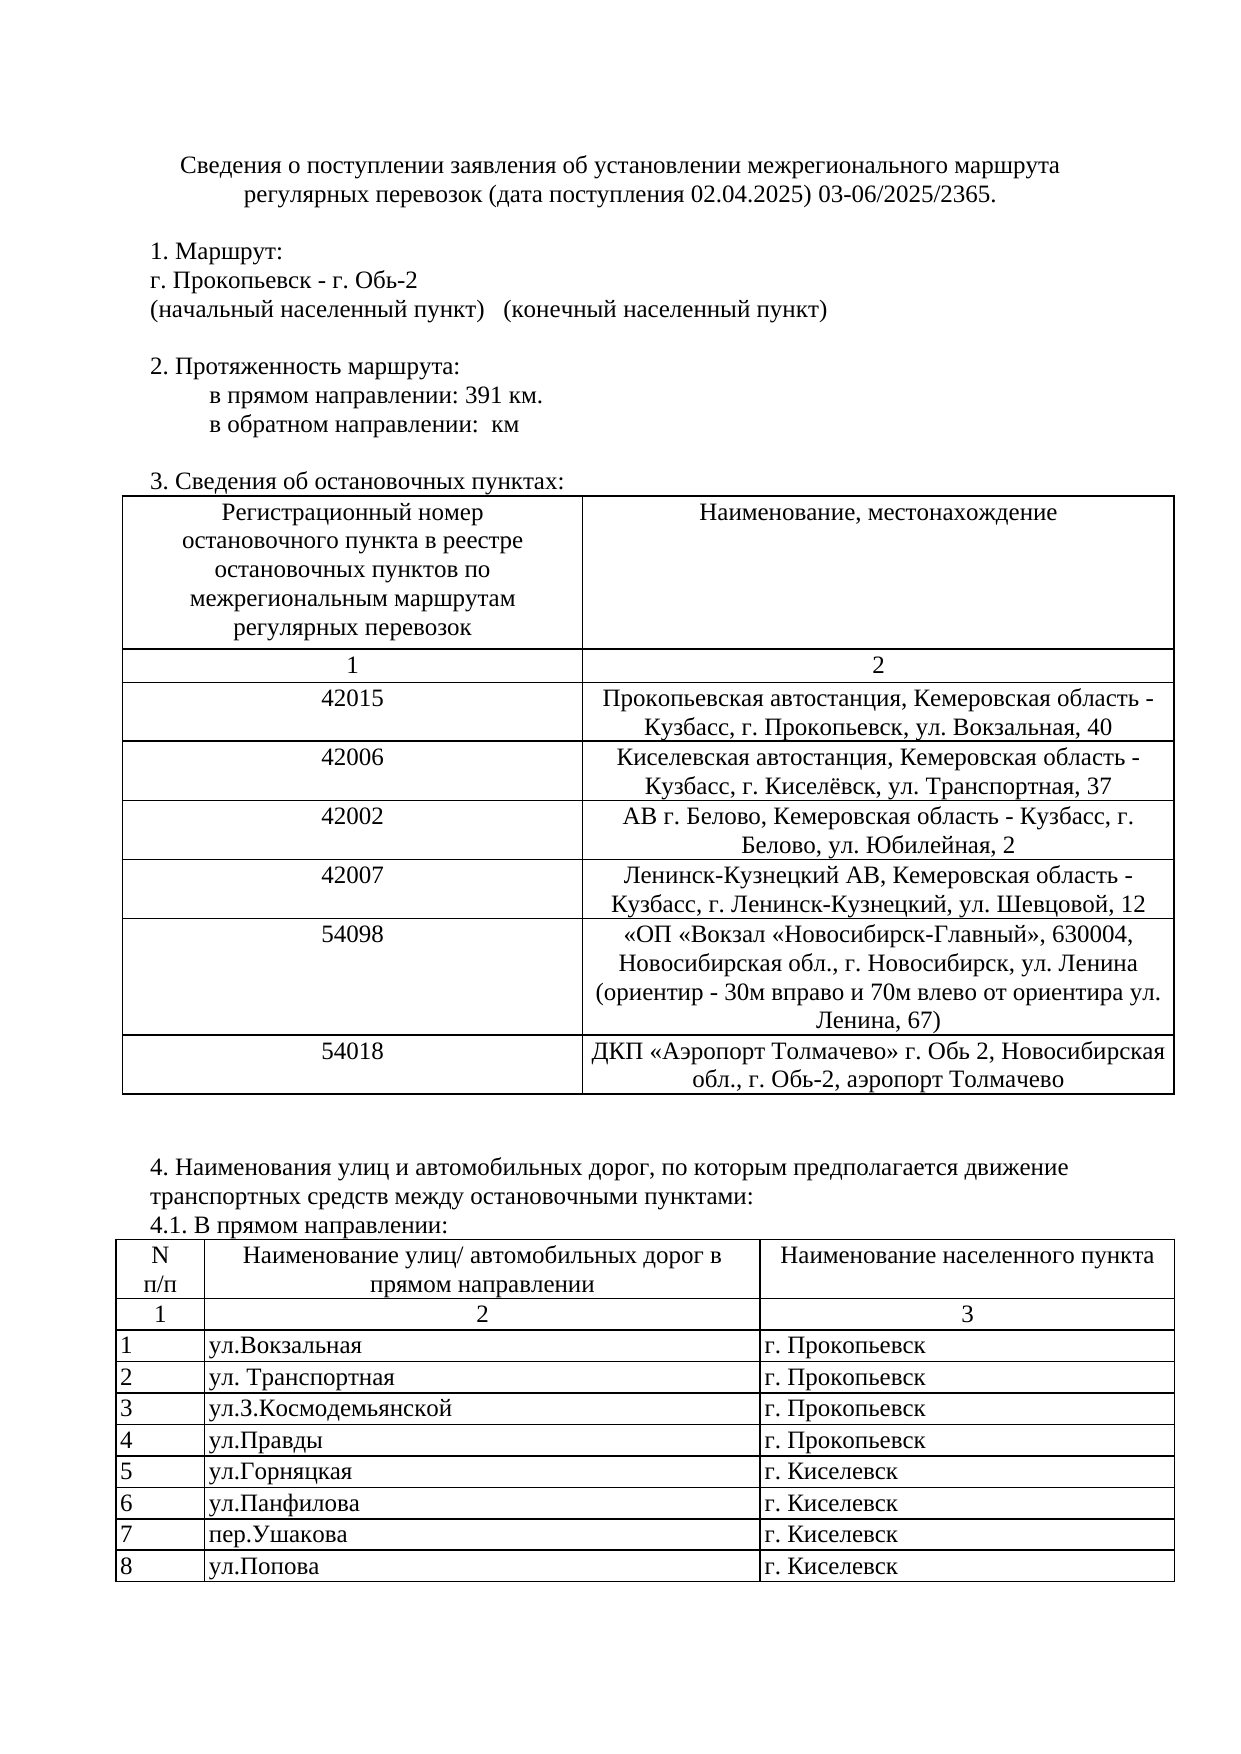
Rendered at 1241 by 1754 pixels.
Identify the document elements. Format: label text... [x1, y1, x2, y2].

table_cell г. Киселевск [761, 1551, 1174, 1581]
text 4. Наименования улиц и автомобильных дорог, по которым предполагается движение транспортных средств между остановочными пунктами: [150, 1152, 1090, 1210]
table_cell 6 [117, 1488, 204, 1518]
table_cell г. Киселевск [761, 1488, 1174, 1518]
text (начальный населенный пункт) (конечный населенный пункт) [150, 294, 1090, 322]
table_cell г. Прокопьевск [761, 1394, 1174, 1423]
table_header N п/п [117, 1240, 204, 1298]
table_cell 42007 [123, 860, 582, 918]
table_cell 5 [117, 1457, 204, 1486]
table_cell 42015 [123, 683, 582, 740]
table_cell 3 [117, 1394, 204, 1423]
text 1. Маршрут: [150, 236, 1090, 265]
table_cell ул.Горняцкая [205, 1457, 759, 1486]
table_cell ул.Правды [205, 1425, 759, 1455]
text в обратном направлении: км [150, 409, 1090, 437]
table_cell 7 [117, 1520, 204, 1549]
table_cell г. Прокопьевск [761, 1331, 1174, 1361]
table_header Наименование, местонахождение [583, 497, 1173, 648]
table_cell Ленинск-Кузнецкий АВ, Кемеровская область - Кузбасс, г. Ленинск-Кузнецкий, ул. Шевцовой, 12 [583, 860, 1173, 918]
text г. Прокопьевск - г. Обь-2 [150, 265, 1090, 294]
table_cell 4 [117, 1425, 204, 1455]
table_cell 54018 [123, 1036, 582, 1093]
table_cell пер.Ушакова [205, 1520, 759, 1549]
table_cell ул.Попова [205, 1551, 759, 1581]
table_cell г. Прокопьевск [761, 1425, 1174, 1455]
table_cell 1 [117, 1299, 204, 1329]
table_cell г. Киселевск [761, 1520, 1174, 1549]
table_cell 1 [123, 650, 582, 681]
table_cell 3 [761, 1299, 1174, 1329]
table_cell 2 [117, 1362, 204, 1392]
table_cell Прокопьевская автостанция, Кемеровская область - Кузбасс, г. Прокопьевск, ул. Вокзальная, 40 [583, 683, 1173, 740]
table_cell г. Прокопьевск [761, 1362, 1174, 1392]
table_header Наименование населенного пункта [761, 1240, 1174, 1298]
table_cell Киселевская автостанция, Кемеровская область - Кузбасс, г. Киселёвск, ул. Транспортная, 37 [583, 742, 1173, 799]
table_cell 54098 [123, 919, 582, 1034]
table_cell 42002 [123, 801, 582, 858]
text в прямом направлении: 391 км. [150, 380, 1090, 409]
table_cell 42006 [123, 742, 582, 799]
table_cell ДКП «Аэропорт Толмачево» г. Обь 2, Новосибирская обл., г. Обь-2, аэропорт Толмачево [583, 1036, 1173, 1093]
table_header Наименование улиц/ автомобильных дорог в прямом направлении [205, 1240, 759, 1298]
table_cell 8 [117, 1551, 204, 1581]
table_cell 1 [117, 1331, 204, 1361]
table_header Регистрационный номер остановочного пункта в реестре остановочных пунктов по межрегиональным маршрутам регулярных перевозок [123, 497, 582, 648]
table_cell ул.Вокзальная [205, 1331, 759, 1361]
table_cell ул. Транспортная [205, 1362, 759, 1392]
table_cell г. Киселевск [761, 1457, 1174, 1486]
table_cell АВ г. Белово, Кемеровская область - Кузбасс, г. Белово, ул. Юбилейная, 2 [583, 801, 1173, 858]
table_cell «ОП «Вокзал «Новосибирск-Главный», 630004, Новосибирская обл., г. Новосибирск, ул. Ленина (ориентир - 30м вправо и 70м влево от ориентира ул. Ленина, 67) [583, 919, 1173, 1034]
table_cell ул.З.Космодемьянской [205, 1394, 759, 1423]
text 4.1. В прямом направлении: [150, 1210, 1090, 1238]
table_cell ул.Панфилова [205, 1488, 759, 1518]
text Сведения о поступлении заявления об установлении межрегионального маршрута регулярных перевозок (дата поступления 02.04.2025) 03-06/2025/2365. [150, 150, 1090, 207]
table_cell 2 [205, 1299, 759, 1329]
text 2. Протяженность маршрута: [150, 351, 1090, 380]
text 3. Сведения об остановочных пунктах: [150, 466, 1090, 495]
table_cell 2 [583, 650, 1173, 681]
